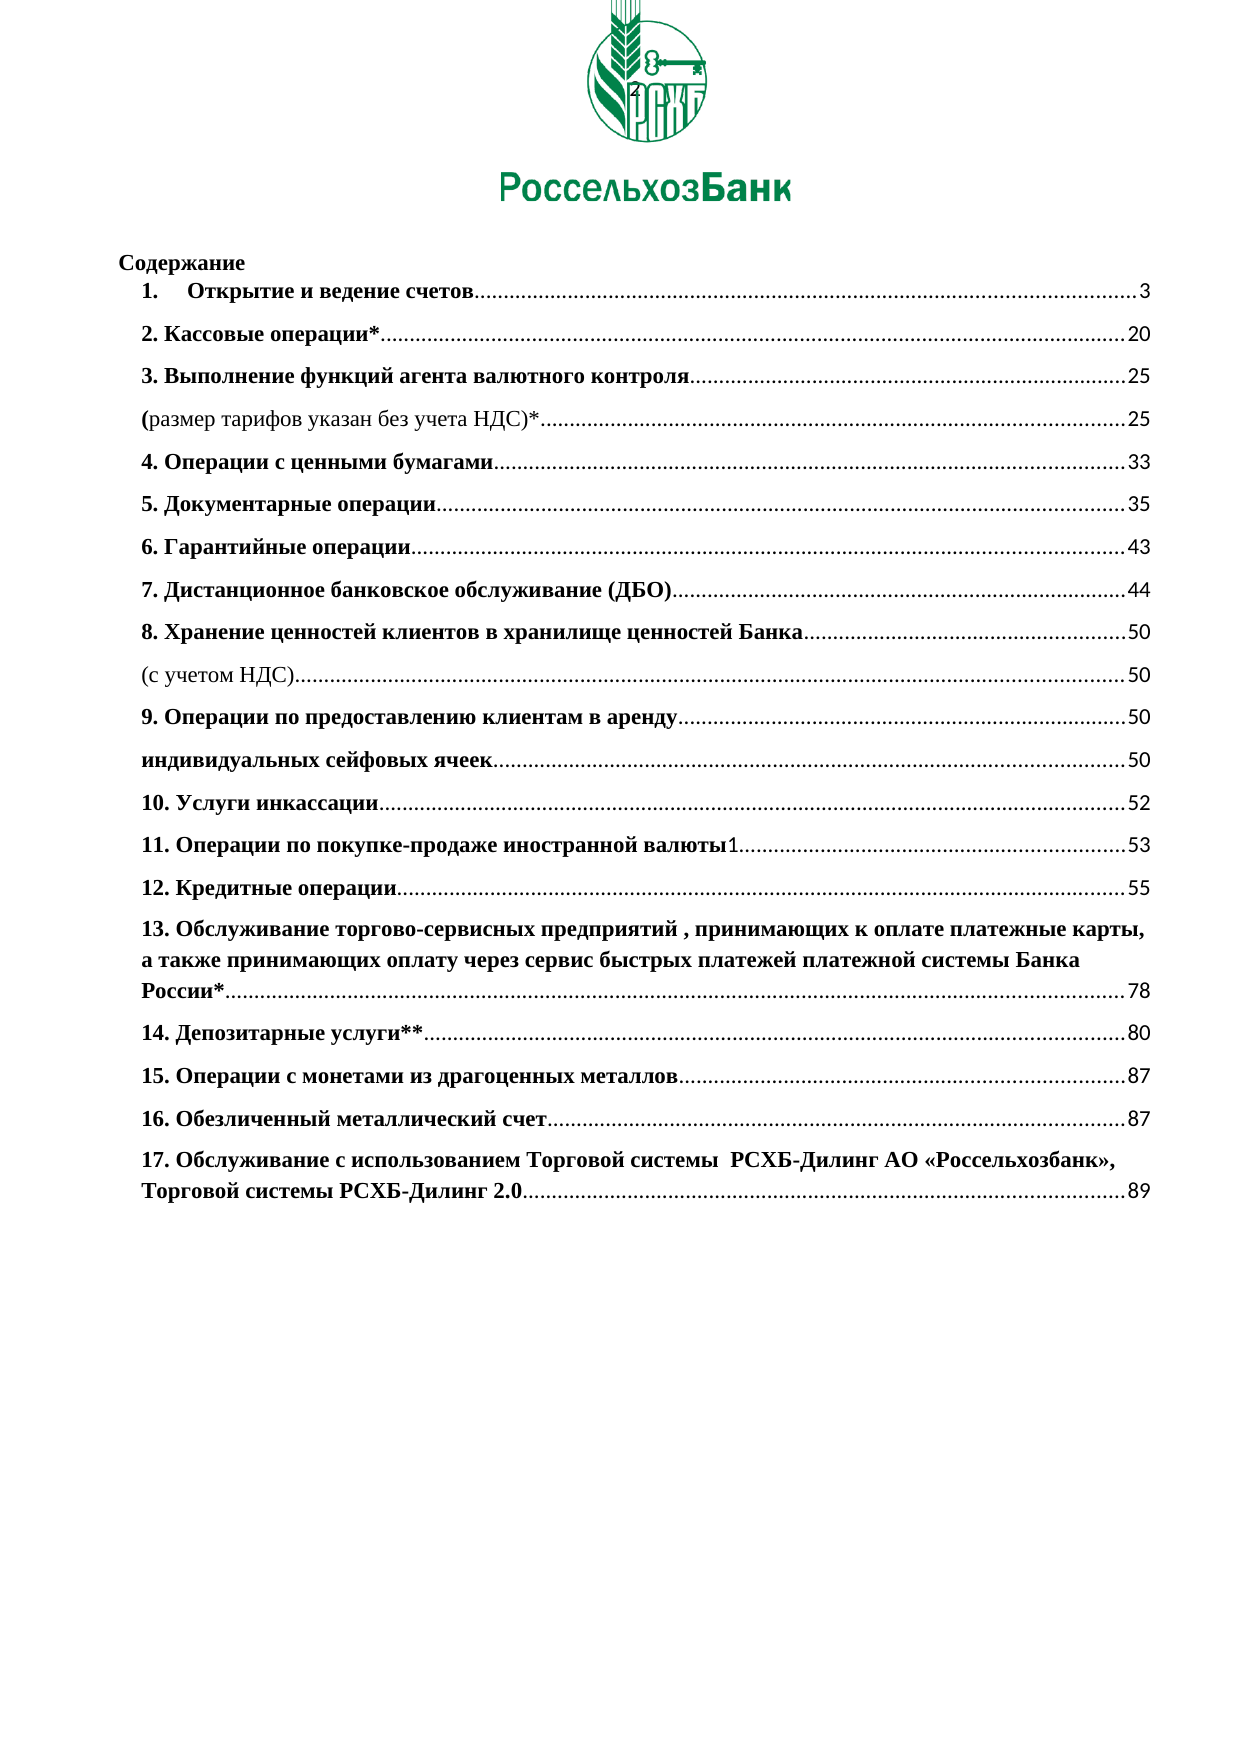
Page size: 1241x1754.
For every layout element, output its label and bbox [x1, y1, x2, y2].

picture [499, 0, 791, 200]
